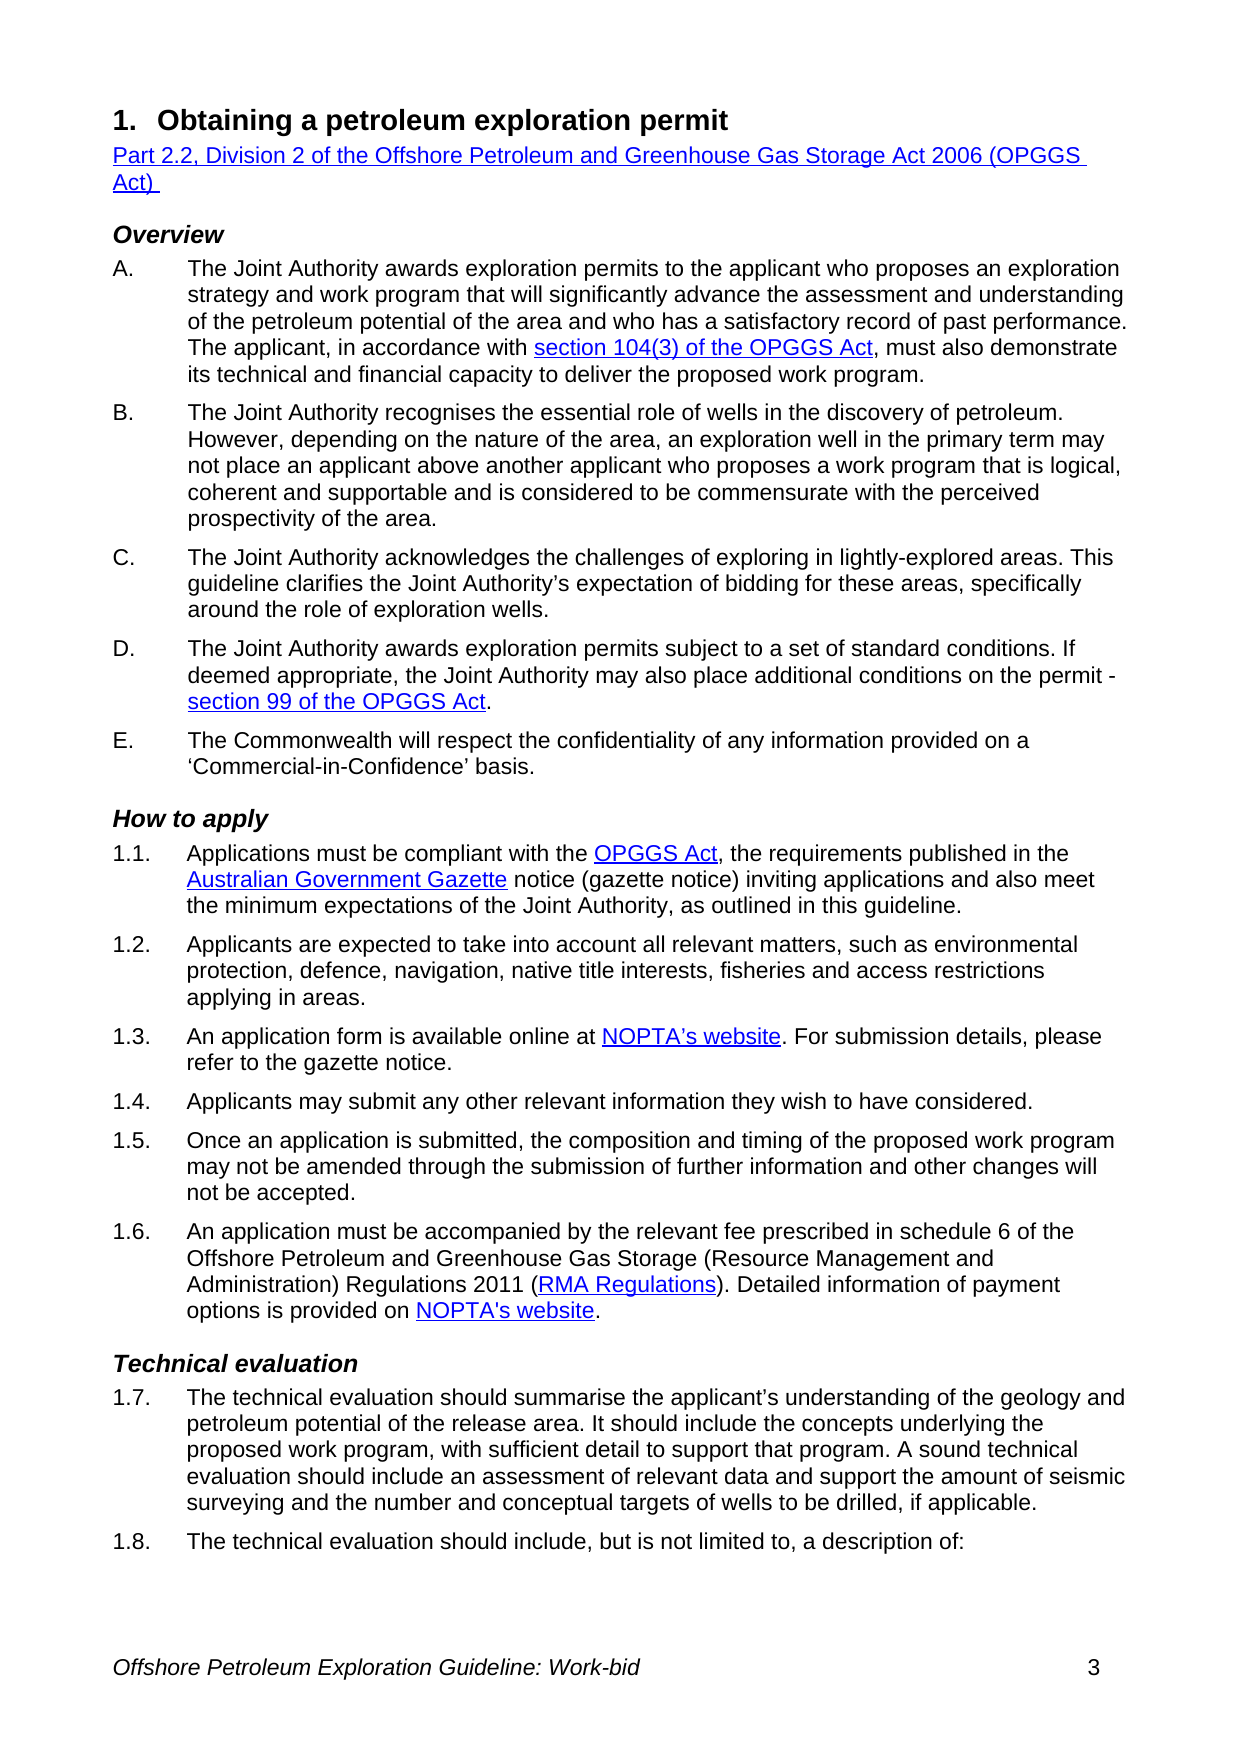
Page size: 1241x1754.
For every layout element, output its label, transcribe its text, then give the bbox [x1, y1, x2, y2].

list An application must be accompanied by the relevant fee prescribed in schedule 6 of the Offshore Petroleum and Greenhouse Gas Storage (Resource Management and Administration) Regulations 2011 (RMA Regulations). Detailed information of payment options is provided on NOPTA's website. [112, 1218, 1128, 1324]
list The Commonwealth will respect the confidentiality of any information provided on a ‘Commercial-in-Confidence’ basis. [112, 727, 1128, 779]
list The technical evaluation should include, but is not limited to, a description of: [112, 1528, 1128, 1554]
list Applicants are expected to take into account all relevant matters, such as environmental protection, defence, navigation, native title interests, fisheries and access restrictions applying in areas. [112, 931, 1128, 1010]
list The Joint Authority awards exploration permits to the applicant who proposes an exploration strategy and work program that will significantly advance the assessment and understanding of the petroleum potential of the area and who has a satisfactory record of past performance. The applicant, in accordance with section 104(3) of the OPGGS Act, must also demonstrate its technical and financial capacity to deliver the proposed work program. [112, 255, 1128, 387]
subtitle Overview [112, 220, 1128, 249]
list The Joint Authority acknowledges the challenges of exploring in lightly-explored areas. This guideline clarifies the Joint Authority’s expectation of bidding for these areas, specifically around the role of exploration wells. [112, 544, 1128, 623]
text Part 2.2, Division 2 of the Offshore Petroleum and Greenhouse Gas Storage Act 2006 (OPGGS Act) [112, 142, 1128, 195]
subtitle How to apply [112, 804, 1128, 833]
list The technical evaluation should summarise the applicant’s understanding of the geology and petroleum potential of the release area. It should include the concepts underlying the proposed work program, with sufficient detail to support that program. A sound technical evaluation should include an assessment of relevant data and support the amount of seismic surveying and the number and conceptual targets of wells to be drilled, if applicable. [112, 1384, 1128, 1515]
list An application form is available online at NOPTA’s website. For submission details, please refer to the gazette notice. [112, 1023, 1128, 1075]
list The Joint Authority recognises the essential role of wells in the discovery of petroleum. However, depending on the nature of the area, an exploration well in the primary term may not place an applicant above another applicant who proposes a work program that is logical, coherent and supportable and is considered to be commensurate with the perceived prospectivity of the area. [112, 399, 1128, 531]
list The Joint Authority awards exploration permits subject to a set of standard conditions. If deemed appropriate, the Joint Authority may also place additional conditions on the permit - section 99 of the OPGGS Act. [112, 635, 1128, 714]
list Once an application is submitted, the composition and timing of the proposed work program may not be amended through the submission of further information and other changes will not be accepted. [112, 1127, 1128, 1206]
list Applicants may submit any other relevant information they wish to have considered. [112, 1088, 1128, 1114]
subtitle Obtaining a petroleum exploration permit [112, 103, 1128, 136]
subtitle Technical evaluation [112, 1349, 1128, 1377]
list Applications must be compliant with the OPGGS Act, the requirements published in the Australian Government Gazette notice (gazette notice) inviting applications and also meet the minimum expectations of the Joint Authority, as outlined in this guideline. [112, 839, 1128, 918]
